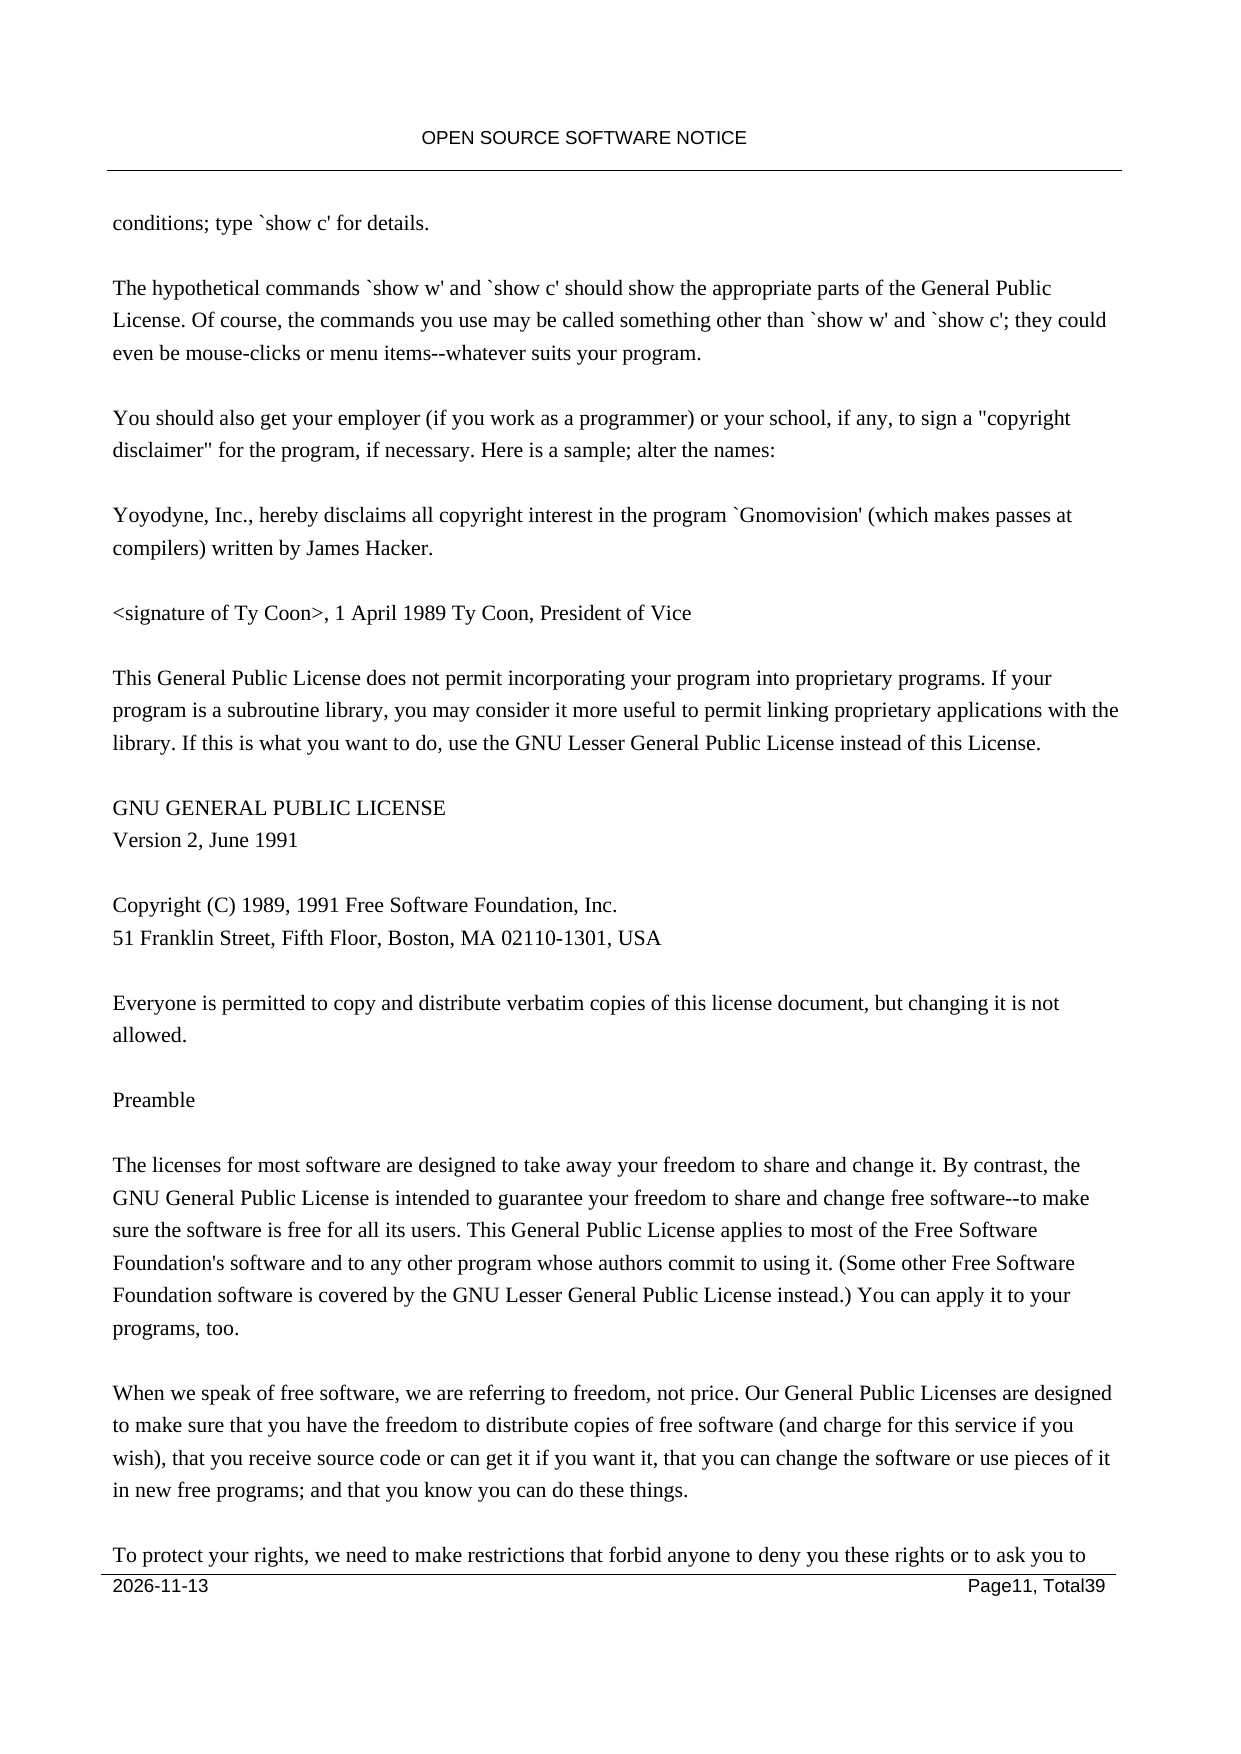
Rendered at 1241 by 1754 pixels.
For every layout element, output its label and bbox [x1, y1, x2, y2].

text [112, 206, 1128, 1571]
